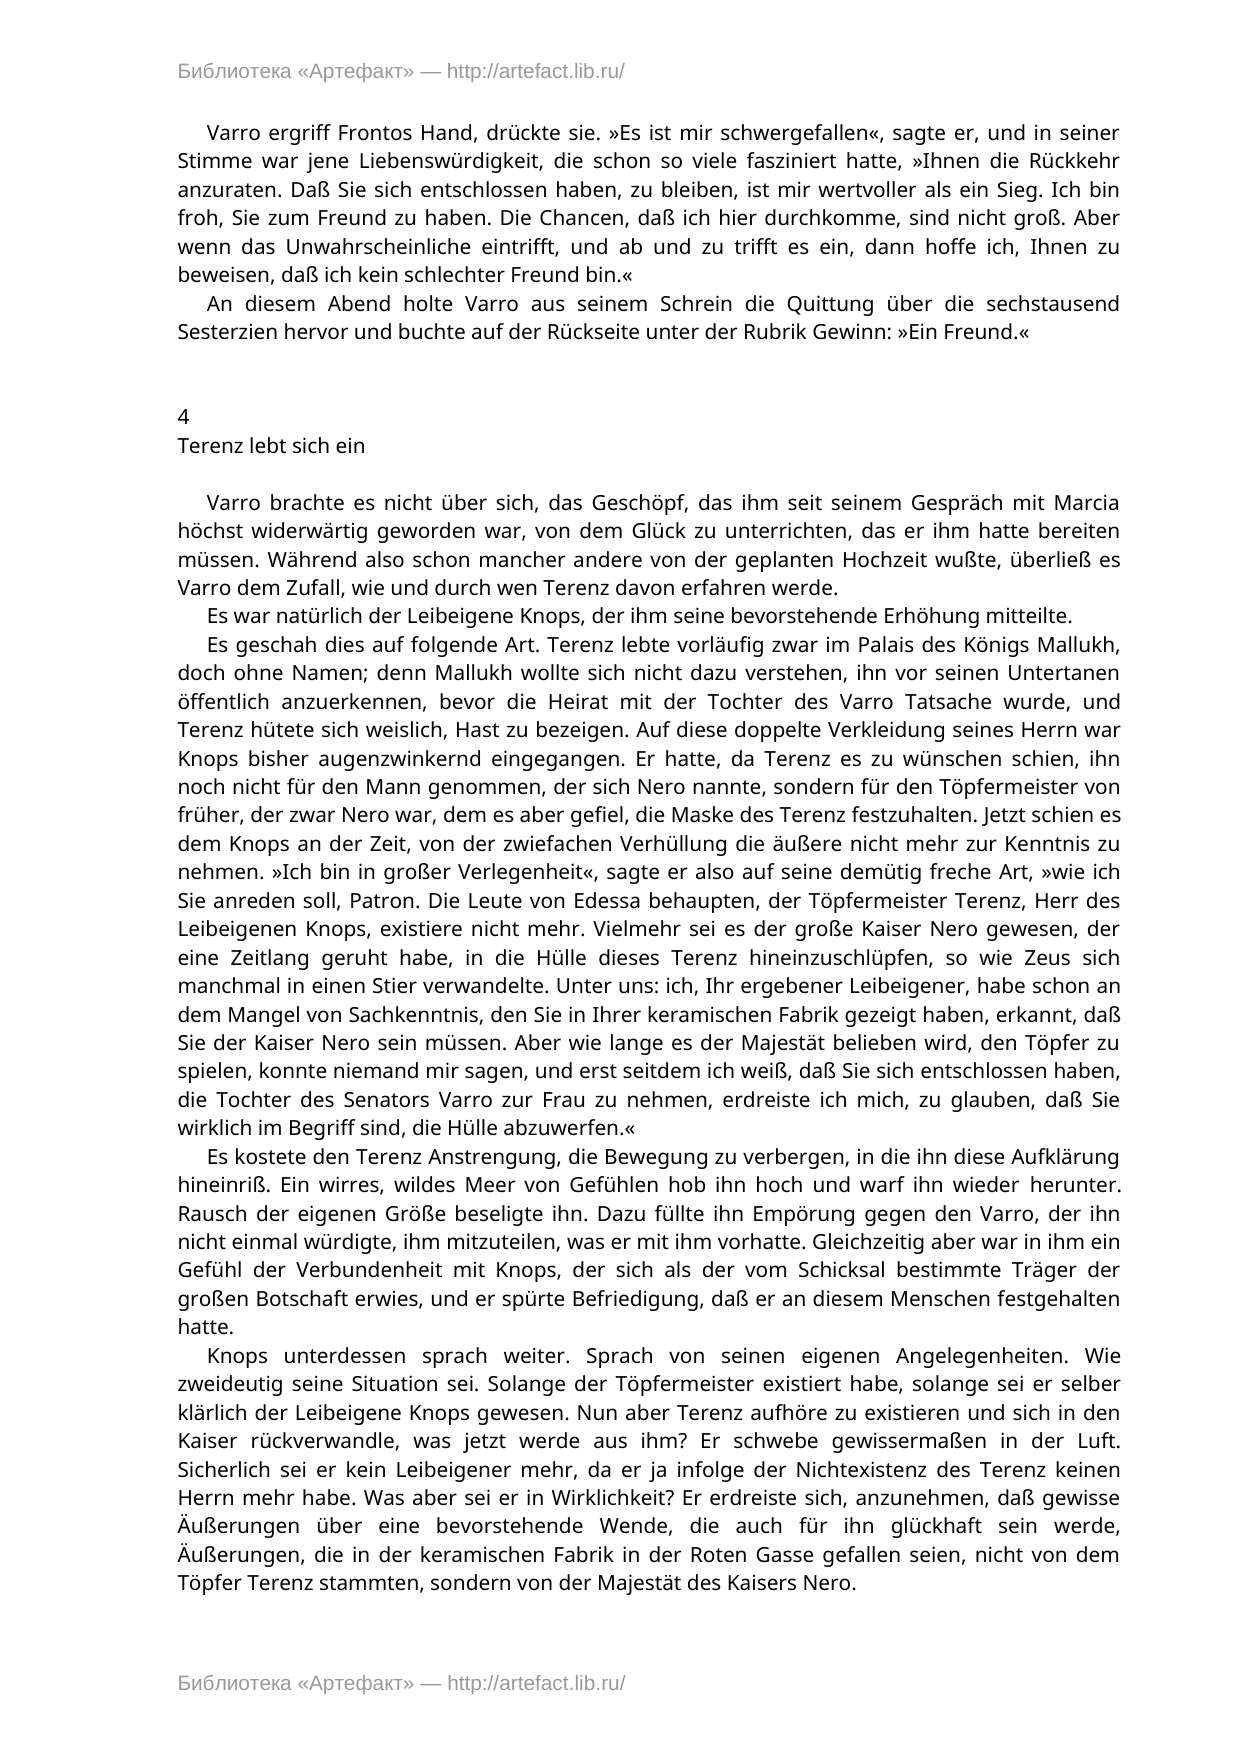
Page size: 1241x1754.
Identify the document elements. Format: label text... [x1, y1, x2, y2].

text Knops unterdessen sprach weiter. Sprach von seinen eigenen Angelegenheiten. Wie zweideutig seine Situation sei. Solange der Töpfermeister existiert habe, solange sei er selber klärlich der Leibeigene Knops gewesen. Nun aber Terenz aufhöre zu existieren und sich in den Kaiser rückverwandle, was jetzt werde aus ihm? Er schwebe gewissermaßen in der Luft. Sicherlich sei er kein Leibeigener mehr, da er ja infolge der Nichtexistenz des Terenz keinen Herrn mehr habe. Was aber sei er in Wirklichkeit? Er erdreiste sich, anzunehmen, daß gewisse Äußerungen über eine bevorstehende Wende, die auch für ihn glückhaft sein werde, Äußerungen, die in der keramischen Fabrik in der Roten Gasse gefallen seien, nicht von dem Töpfer Terenz stammten, sondern von der Majestät des Kaisers Nero. [177, 1341, 1122, 1597]
text Varro ergriff Frontos Hand, drückte sie. »Es ist mir schwergefallen«, sagte er, und in seiner Stimme war jene Liebenswürdigkeit, die schon so viele fasziniert hatte, »Ihnen die Rückkehr anzuraten. Daß Sie sich entschlossen haben, zu bleiben, ist mir wertvoller als ein Sieg. Ich bin froh, Sie zum Freund zu haben. Die Chancen, daß ich hier durchkomme, sind nicht groß. Aber wenn das Unwahrscheinliche eintrifft, und ab und zu trifft es ein, dann hoffe ich, Ihnen zu beweisen, daß ich kein schlechter Freund bin.« [177, 118, 1122, 289]
text Es kostete den Terenz Anstrengung, die Bewegung zu verbergen, in die ihn diese Aufklärung hineinriß. Ein wirres, wildes Meer von Gefühlen hob ihn hoch und warf ihn wieder herunter. Rausch der eigenen Größe beseligte ihn. Dazu füllte ihn Empörung gegen den Varro, der ihn nicht einmal würdigte, ihm mitzuteilen, was er mit ihm vorhatte. Gleichzeitig aber war in ihm ein Gefühl der Verbundenheit mit Knops, der sich als der vom Schicksal bestimmte Träger der großen Botschaft erwies, und er spürte Befriedigung, daß er an diesem Menschen festgehalten hatte. [177, 1142, 1122, 1341]
subtitle 4 [177, 402, 1122, 431]
text Es geschah dies auf folgende Art. Terenz lebte vorläufig zwar im Palais des Königs Mallukh, doch ohne Namen; denn Mallukh wollte sich nicht dazu verstehen, ihn vor seinen Untertanen öffentlich anzuerkennen, bevor die Heirat mit der Tochter des Varro Tatsache wurde, und Terenz hütete sich weislich, Hast zu bezeigen. Auf diese doppelte Verkleidung seines Herrn war Knops bisher augenzwinkernd eingegangen. Er hatte, da Terenz es zu wünschen schien, ihn noch nicht für den Mann genommen, der sich Nero nannte, sondern für den Töpfermeister von früher, der zwar Nero war, dem es aber gefiel, die Maske des Terenz festzuhalten. Jetzt schien es dem Knops an der Zeit, von der zwiefachen Verhüllung die äußere nicht mehr zur Kenntnis zu nehmen. »Ich bin in großer Verlegenheit«, sagte er also auf seine demütig freche Art, »wie ich Sie anreden soll, Patron. Die Leute von Edessa behaupten, der Töpfermeister Terenz, Herr des Leibeigenen Knops, existiere nicht mehr. Vielmehr sei es der große Kaiser Nero gewesen, der eine Zeitlang geruht habe, in die Hülle dieses Terenz hineinzuschlüpfen, so wie Zeus sich manchmal in einen Stier verwandelte. Unter uns: ich, Ihr ergebener Leibeigener, habe schon an dem Mangel von Sachkenntnis, den Sie in Ihrer keramischen Fabrik gezeigt haben, erkannt, daß Sie der Kaiser Nero sein müssen. Aber wie lange es der Majestät belieben wird, den Töpfer zu spielen, konnte niemand mir sagen, und erst seitdem ich weiß, daß Sie sich entschlossen haben, die Tochter des Senators Varro zur Frau zu nehmen, erdreiste ich mich, zu glauben, daß Sie wirklich im Begriff sind, die Hülle abzuwerfen.« [177, 630, 1122, 1142]
text An diesem Abend holte Varro aus seinem Schrein die Quittung über die sechstausend Sesterzien hervor und buchte auf der Rückseite unter der Rubrik Gewinn: »Ein Freund.« [177, 289, 1122, 346]
text Es war natürlich der Leibeigene Knops, der ihm seine bevorstehende Erhöhung mitteilte. [177, 602, 1122, 630]
subtitle Terenz lebt sich ein [177, 431, 1122, 459]
text Varro brachte es nicht über sich, das Geschöpf, das ihm seit seinem Gespräch mit Marcia höchst widerwärtig geworden war, von dem Glück zu unterrichten, das er ihm hatte bereiten müssen. Während also schon mancher andere von der geplanten Hochzeit wußte, überließ es Varro dem Zufall, wie und durch wen Terenz davon erfahren werde. [177, 488, 1122, 602]
